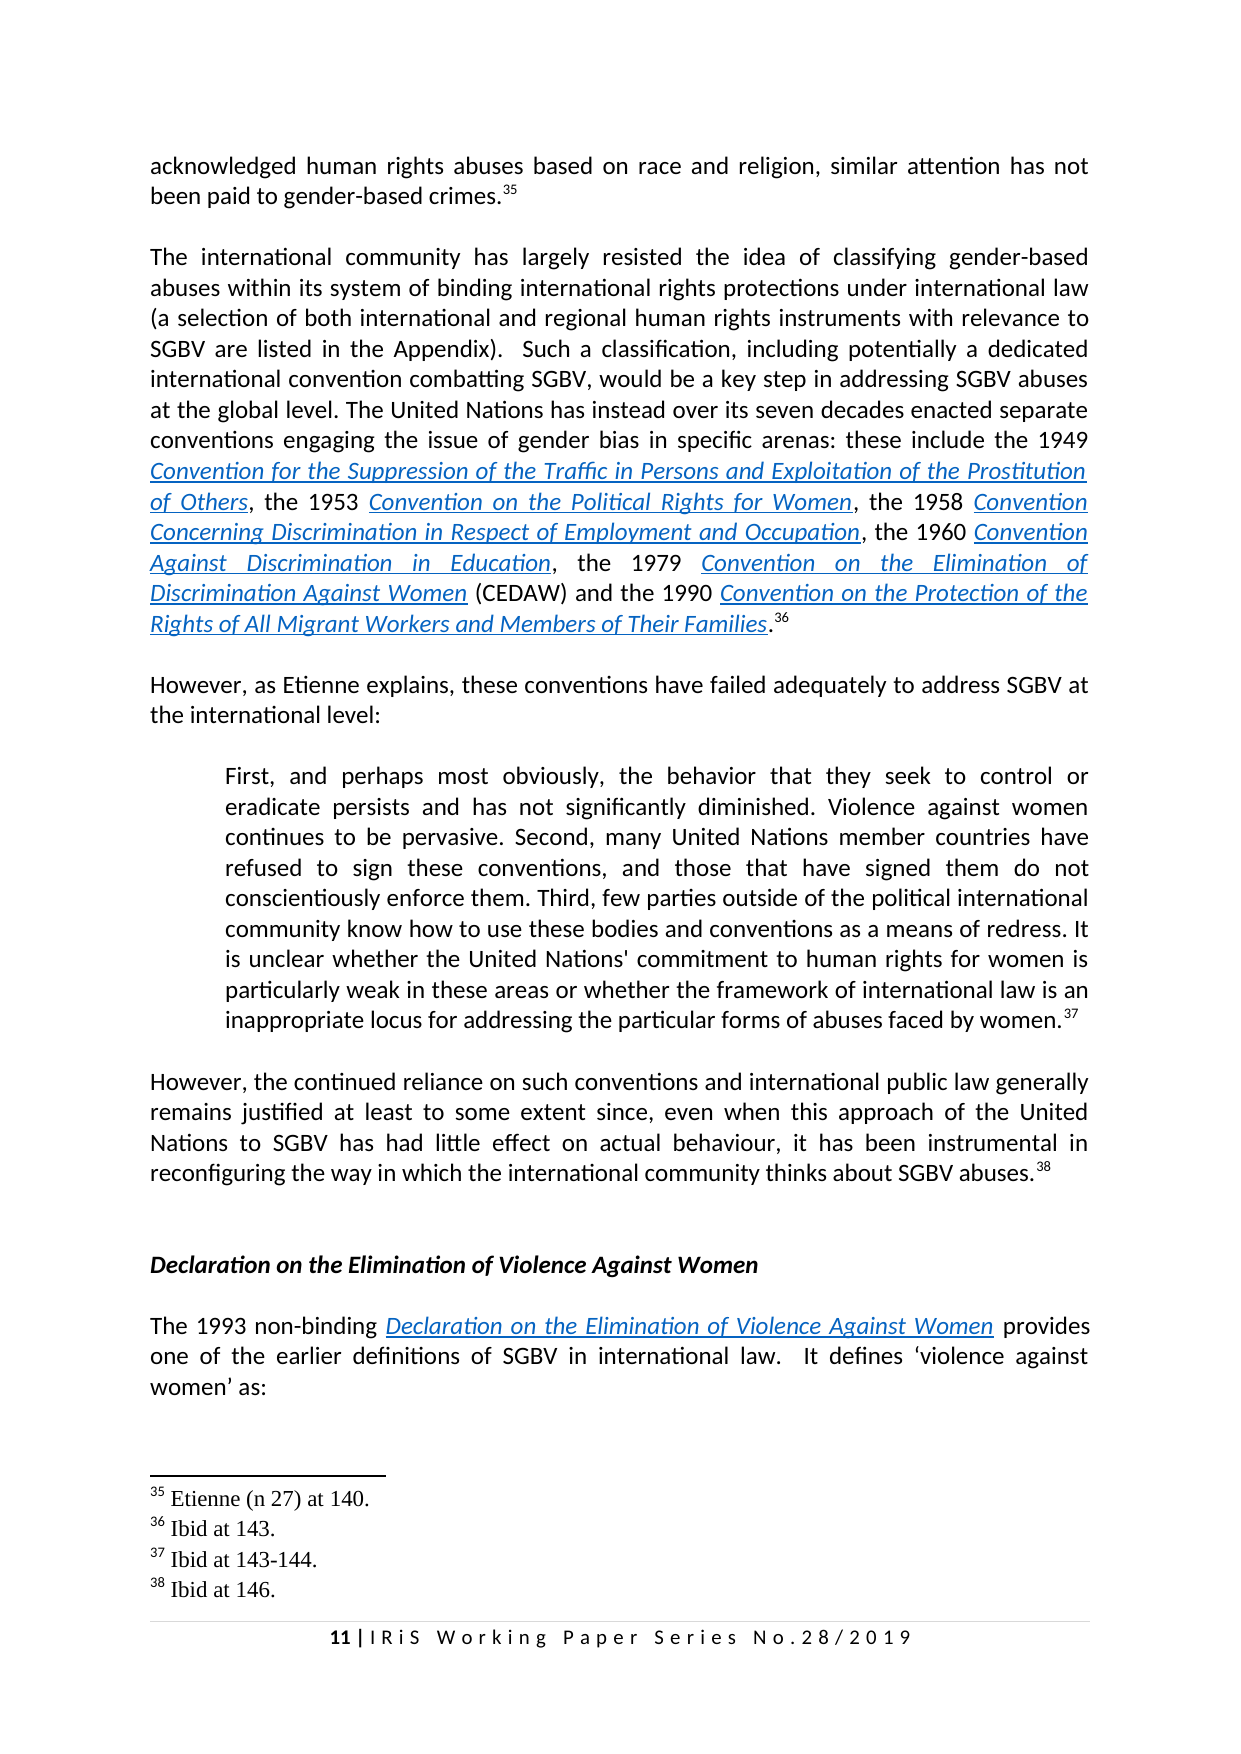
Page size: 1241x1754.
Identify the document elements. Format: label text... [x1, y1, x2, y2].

text However, the continued reliance on such conventions and international public law generally remains justified at least to some extent since, even when this approach of the United Nations to SGBV has had little effect on actual behaviour, it has been instrumental in reconfiguring the way in which the international community thinks about SGBV abuses. [150, 1066, 1090, 1188]
text First, and perhaps most obviously, the behavior that they seek to control or eradicate persists and has not significantly diminished. Violence against women continues to be pervasive. Second, many United Nations member countries have refused to sign these conventions, and those that have signed them do not conscientiously enforce them. Third, few parties outside of the political international community know how to use these bodies and conventions as a means of redress. It is unclear whether the United Nations' commitment to human rights for women is particularly weak in these areas or whether the framework of international law is an inappropriate locus for addressing the particular forms of abuses faced by women. [225, 760, 1090, 1035]
text However, as Etienne explains, these conventions have failed adequately to address SGBV at the international level: [150, 669, 1090, 730]
text The 1993 non-binding Declaration on the Elimination of Violence Against Women provides one of the earlier definitions of SGBV in international law. It defines ‘violence against women’ as: [150, 1310, 1090, 1401]
text Declaration on the Elimination of Violence Against Women [150, 1249, 1090, 1279]
text Many scholars and activists have demanded increased recognition of SGBV as constituting violations of basic human rights, arguing that while the international community has long acknowledged human rights abuses based on race and religion, similar attention has not been paid to gender-based crimes. [150, 150, 1090, 211]
text The international community has largely resisted the idea of classifying gender-based abuses within its system of binding international rights protections under international law (a selection of both international and regional human rights instruments with relevance to SGBV are listed in the Appendix). Such a classification, including potentially a dedicated international convention combatting SGBV, would be a key step in addressing SGBV abuses at the global level. The United Nations has instead over its seven decades enacted separate conventions engaging the issue of gender bias in specific arenas: these include the 1949 Convention for the Suppression of the Traffic in Persons and Exploitation of the Prostitution of Others, the 1953 Convention on the Political Rights for Women, the 1958 Convention Concerning Discrimination in Respect of Employment and Occupation, the 1960 Convention Against Discrimination in Education, the 1979 Convention on the Elimination of Discrimination Against Women (CEDAW) and the 1990 Convention on the Protection of the Rights of All Migrant Workers and Members of Their Families. [150, 242, 1090, 638]
